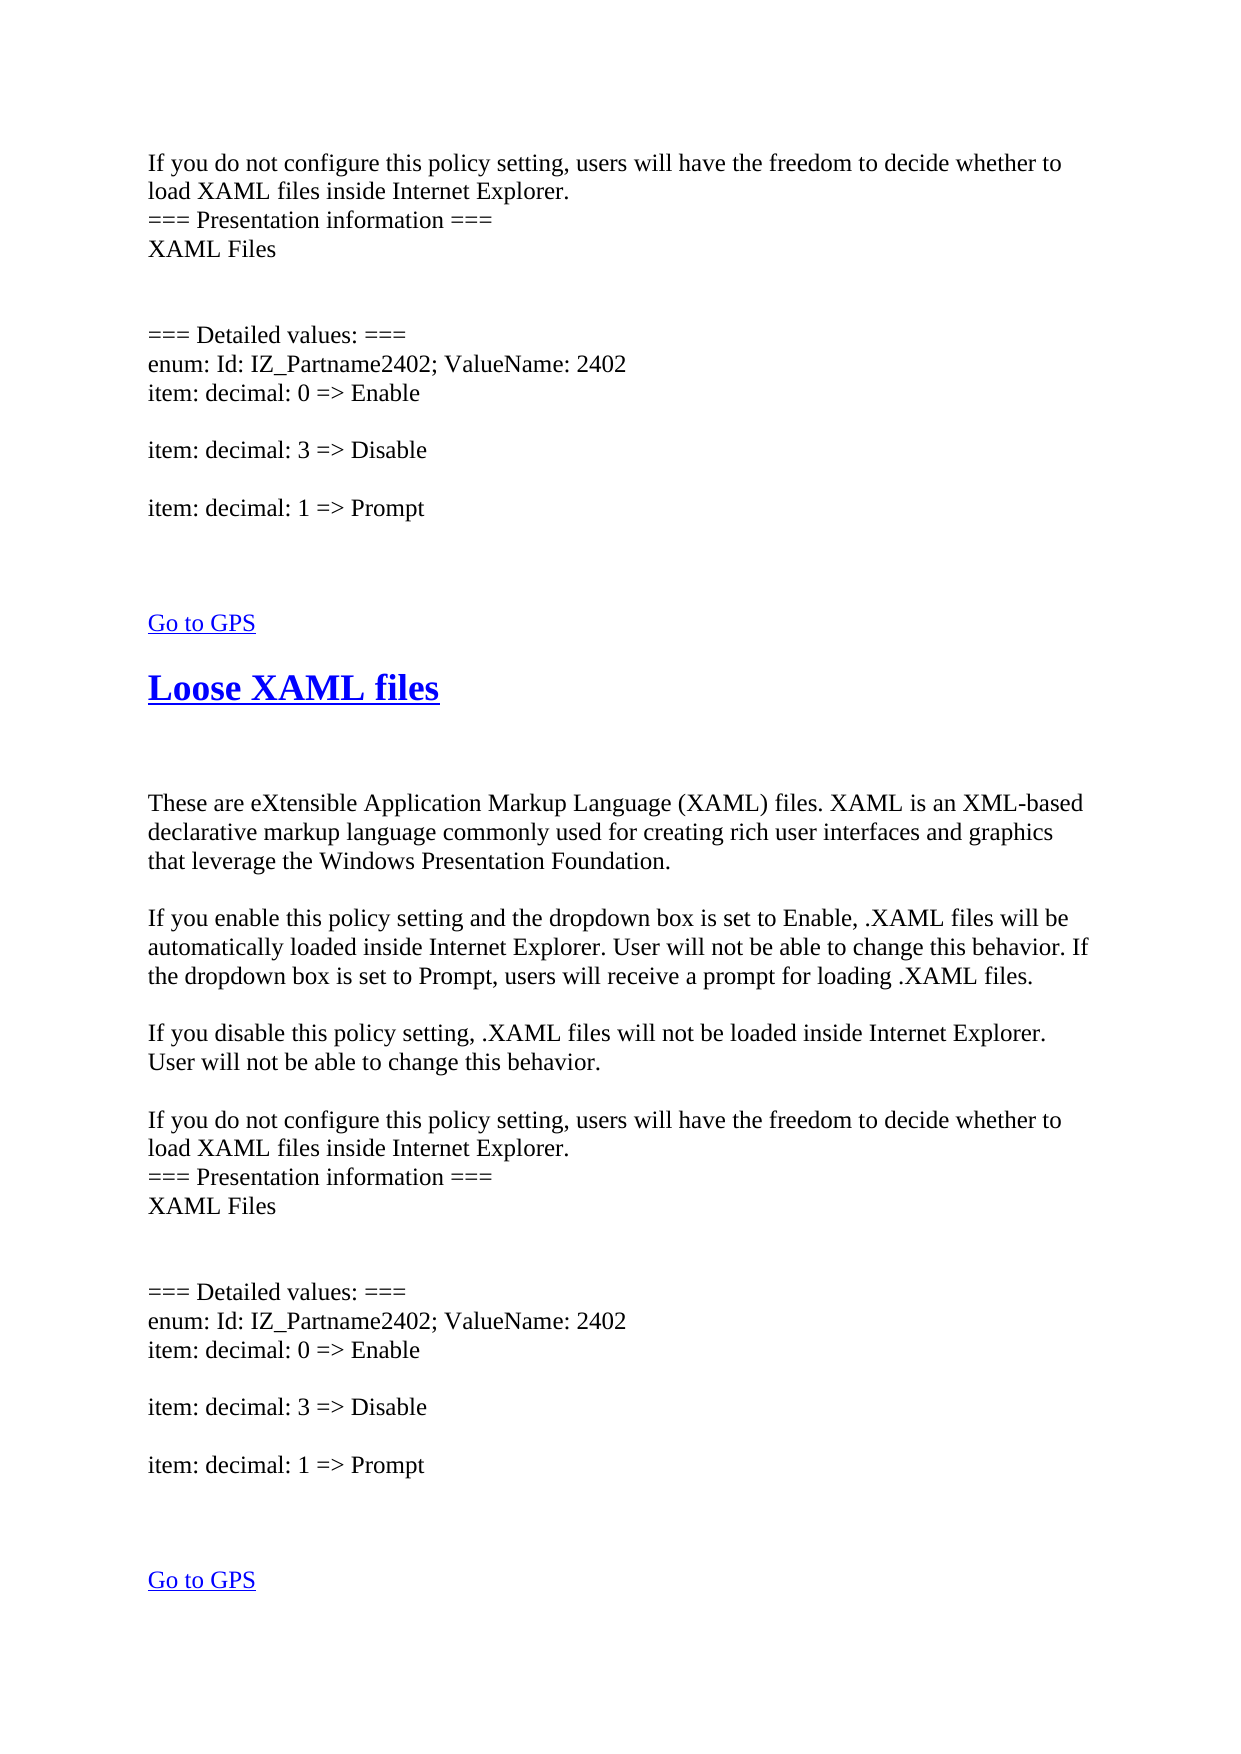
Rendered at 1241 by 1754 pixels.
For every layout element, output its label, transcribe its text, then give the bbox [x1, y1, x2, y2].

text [148, 148, 1093, 636]
text Loose XAML files [148, 666, 1093, 709]
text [148, 788, 1093, 1593]
